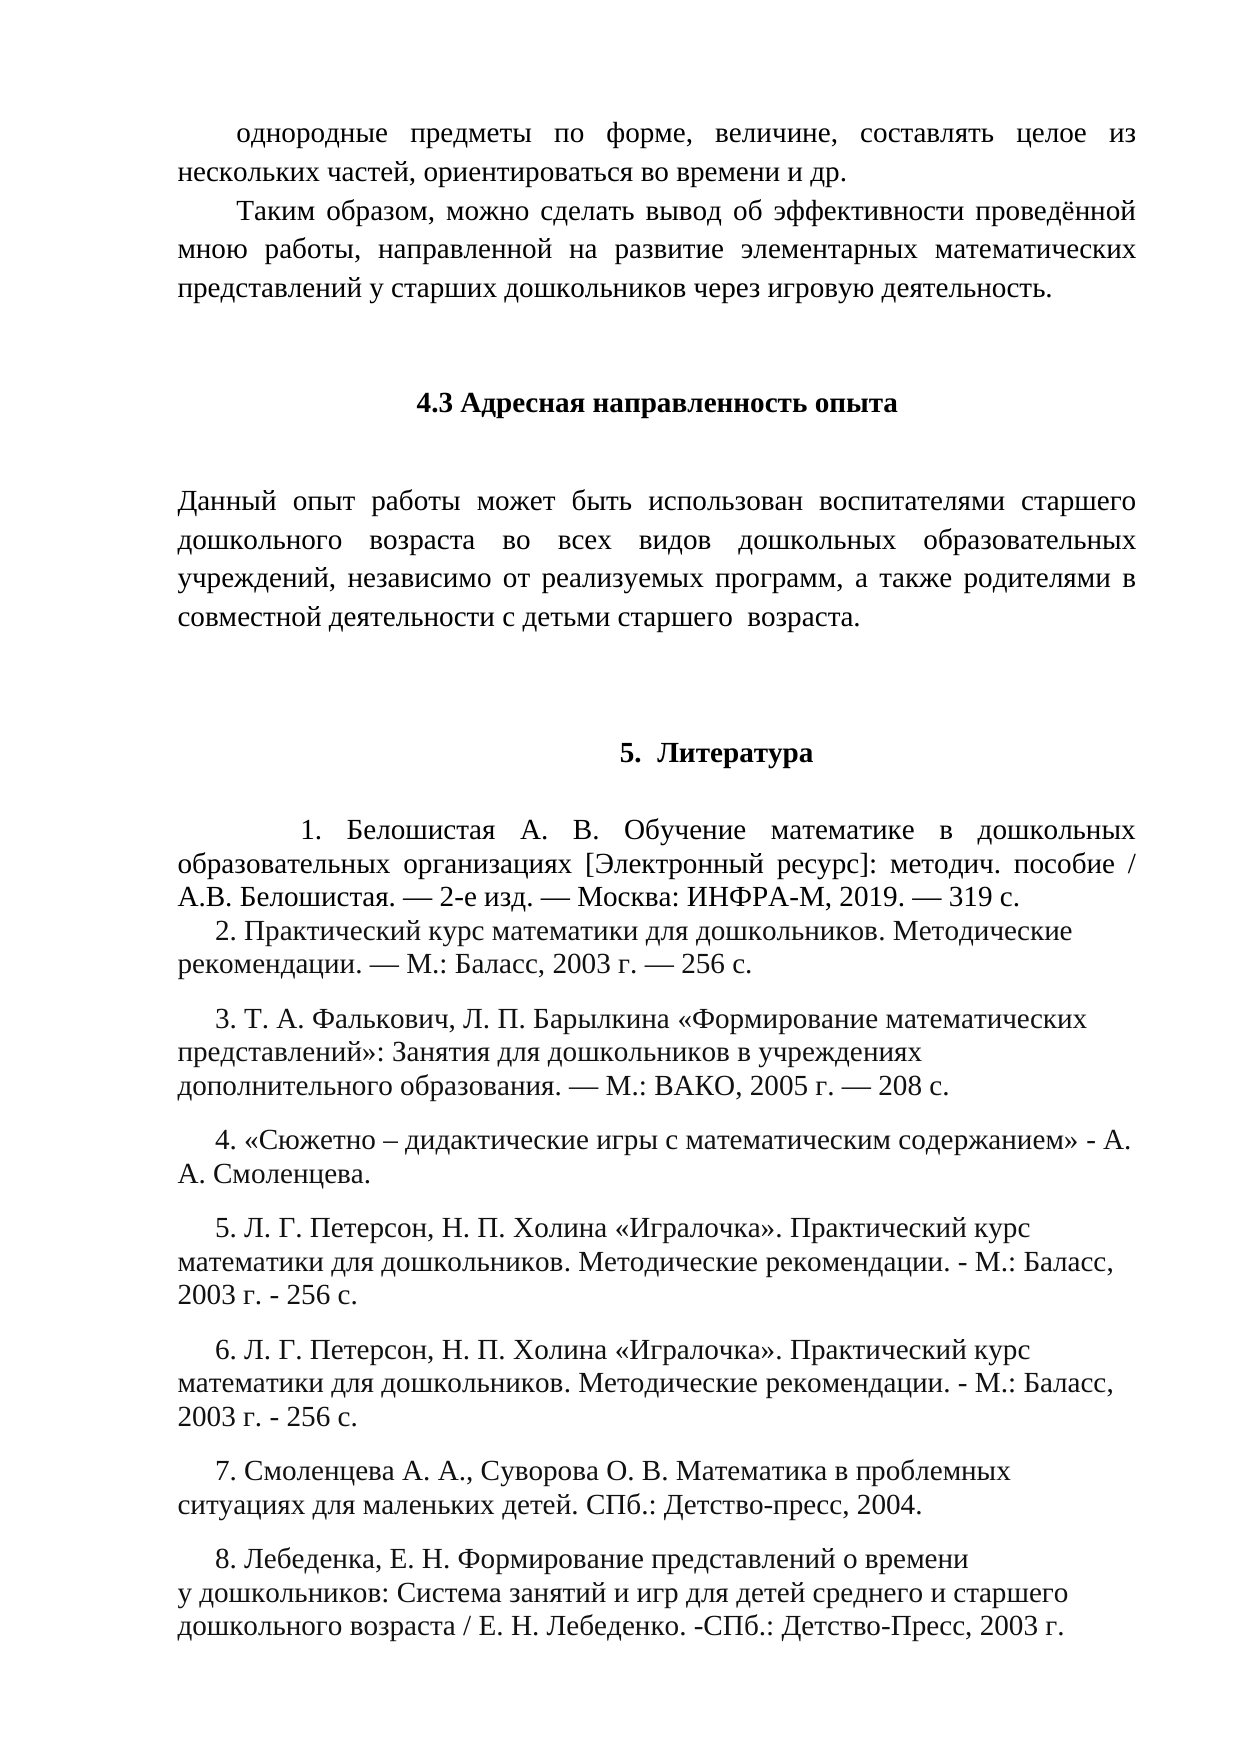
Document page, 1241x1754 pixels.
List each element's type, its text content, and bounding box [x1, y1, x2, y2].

text 4.3 Адресная направленность опыта [177, 385, 1137, 419]
text 5. Л. Г. Петерсон, Н. П. Холина «Игралочка». Практический курс математики для дошкольников. Методические рекомендации. - М.: Баласс, 2003 г. - 256 с. [177, 1210, 1137, 1311]
text 4. «Сюжетно – дидактические игры с математическим содержанием» - А. А. Смоленцева. [177, 1122, 1137, 1189]
text однородные предметы по форме, величине, составлять целое из нескольких частей, ориентироваться во времени и др. [177, 116, 1137, 188]
list Литература [296, 735, 1137, 769]
text 2. Практический курс математики для дошкольников. Методические рекомендации. — М.: Баласс, 2003 г. — 256 с. [177, 913, 1137, 980]
text Таким образом, можно сделать вывод об эффективности проведённой мною работы, направленной на развитие элементарных математических представлений у старших дошкольников через игровую деятельность. [177, 193, 1137, 303]
text Данный опыт работы может быть использован воспитателями старшего дошкольного возраста во всех видов дошкольных образовательных учреждений, независимо от реализуемых программ, а также родителями в совместной деятельности с детьми старшего возраста. [177, 483, 1137, 632]
text 7. Смоленцева А. А., Суворова О. В. Математика в проблемных ситуациях для маленьких детей. СПб.: Детство-пресс, 2004. [177, 1453, 1137, 1520]
text 1. Белошистая А. В. Обучение математике в дошкольных образовательных организациях [Электронный ресурс]: методич. пособие / А.В. Белошистая. — 2-е изд. — Москва: ИНФРА-М, 2019. — 319 с. [177, 812, 1137, 913]
text 8. Лебеденка, Е. Н. Формирование представлений о времени у дошкольников: Система занятий и игр для детей среднего и старшего дошкольного возраста / Е. Н. Лебеденко. -СПб.: Детство-Пресс, 2003 г. [177, 1541, 1137, 1642]
text 3. Т. А. Фалькович, Л. П. Барылкина «Формирование математических представлений»: Занятия для дошкольников в учреждениях дополнительного образования. — М.: ВАКО, 2005 г. — 208 с. [177, 1001, 1137, 1102]
text 6. Л. Г. Петерсон, Н. П. Холина «Игралочка». Практический курс математики для дошкольников. Методические рекомендации. - М.: Баласс, 2003 г. - 256 с. [177, 1332, 1137, 1432]
